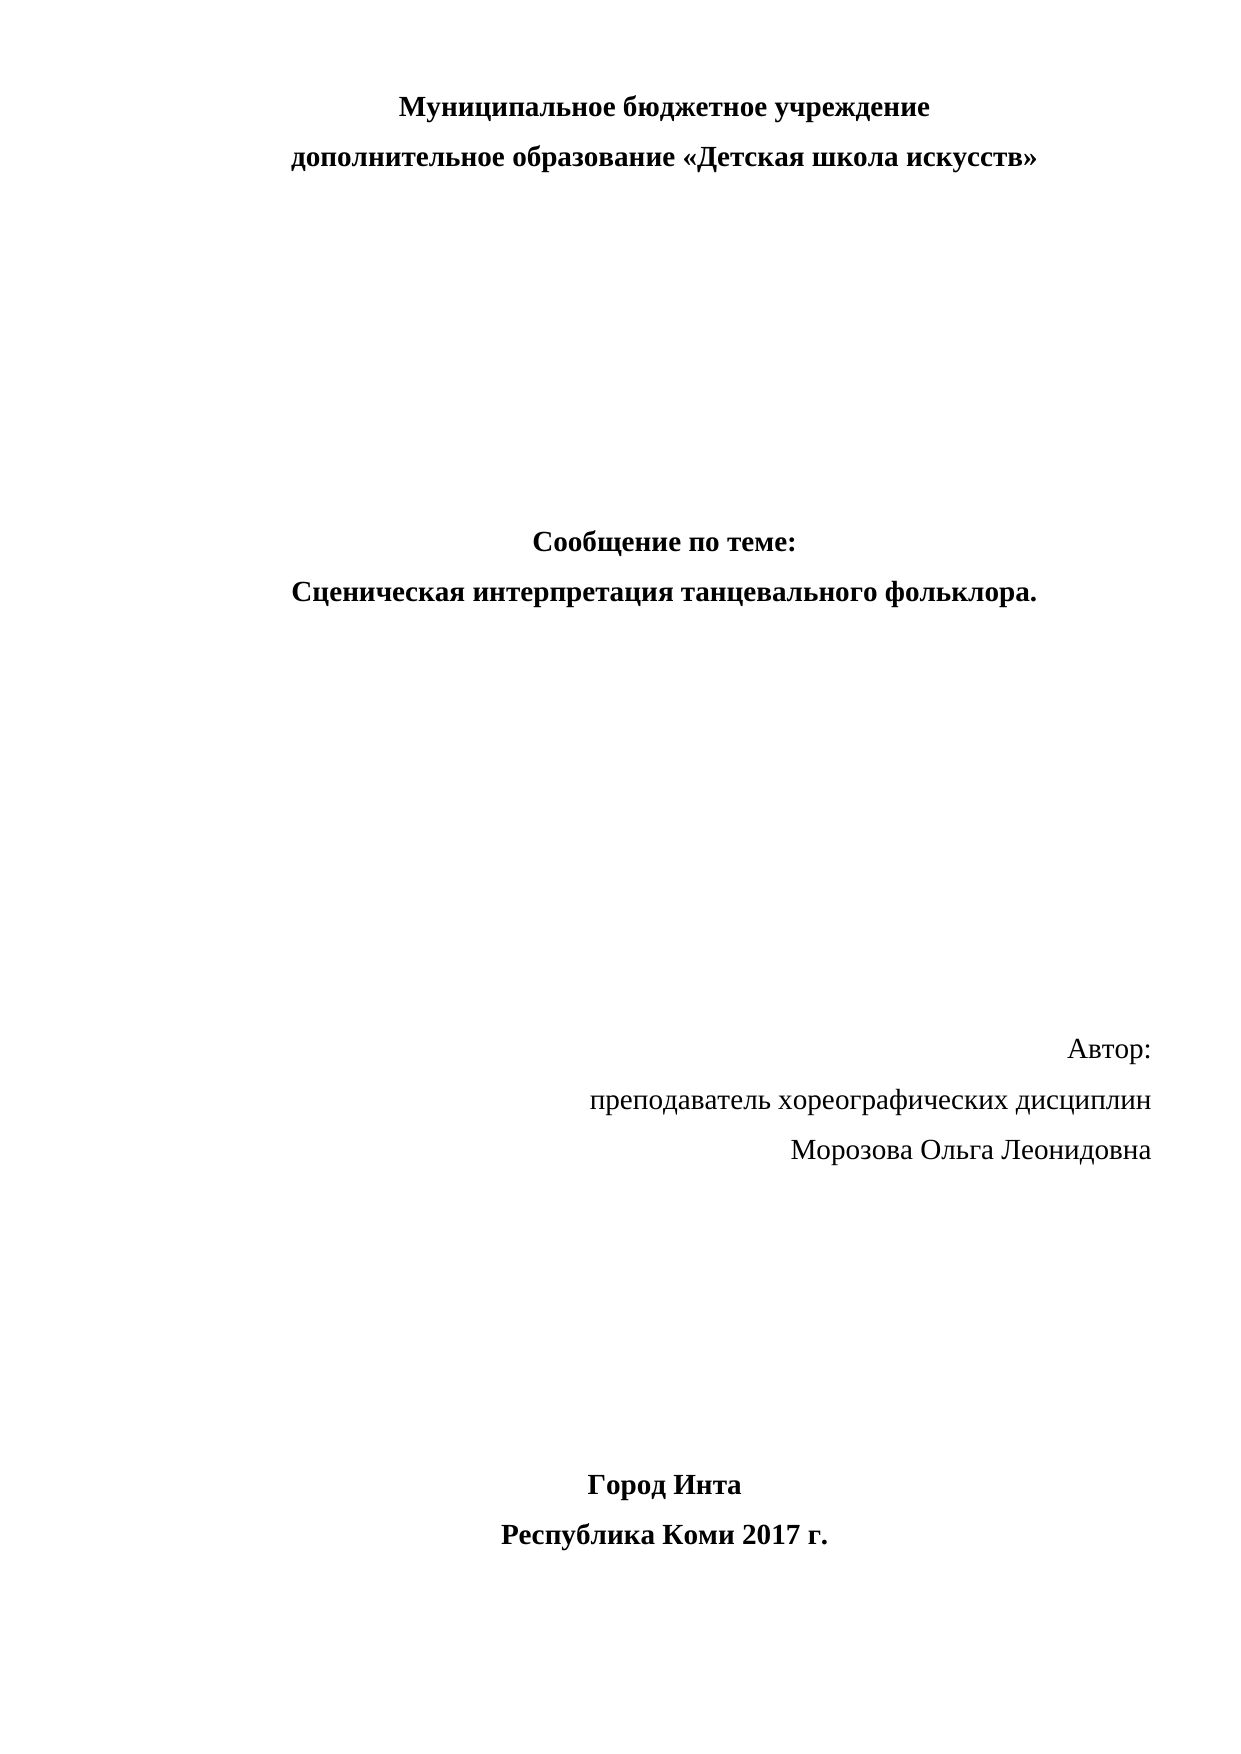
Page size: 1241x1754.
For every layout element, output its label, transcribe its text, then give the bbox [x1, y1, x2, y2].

text Сообщение по теме: [177, 524, 1152, 558]
text Сценическая интерпретация танцевального фольклора. [177, 574, 1152, 608]
text Морозова Ольга Леонидовна [177, 1132, 1152, 1166]
text дополнительное образование «Детская школа искусств» [177, 139, 1152, 172]
text преподаватель хореографических дисциплин [177, 1082, 1152, 1115]
text Муниципальное бюджетное учреждение [177, 89, 1152, 122]
text Город Инта [177, 1467, 1152, 1501]
text Автор: [177, 1032, 1152, 1065]
text Республика Коми 2017 г. [177, 1517, 1152, 1551]
